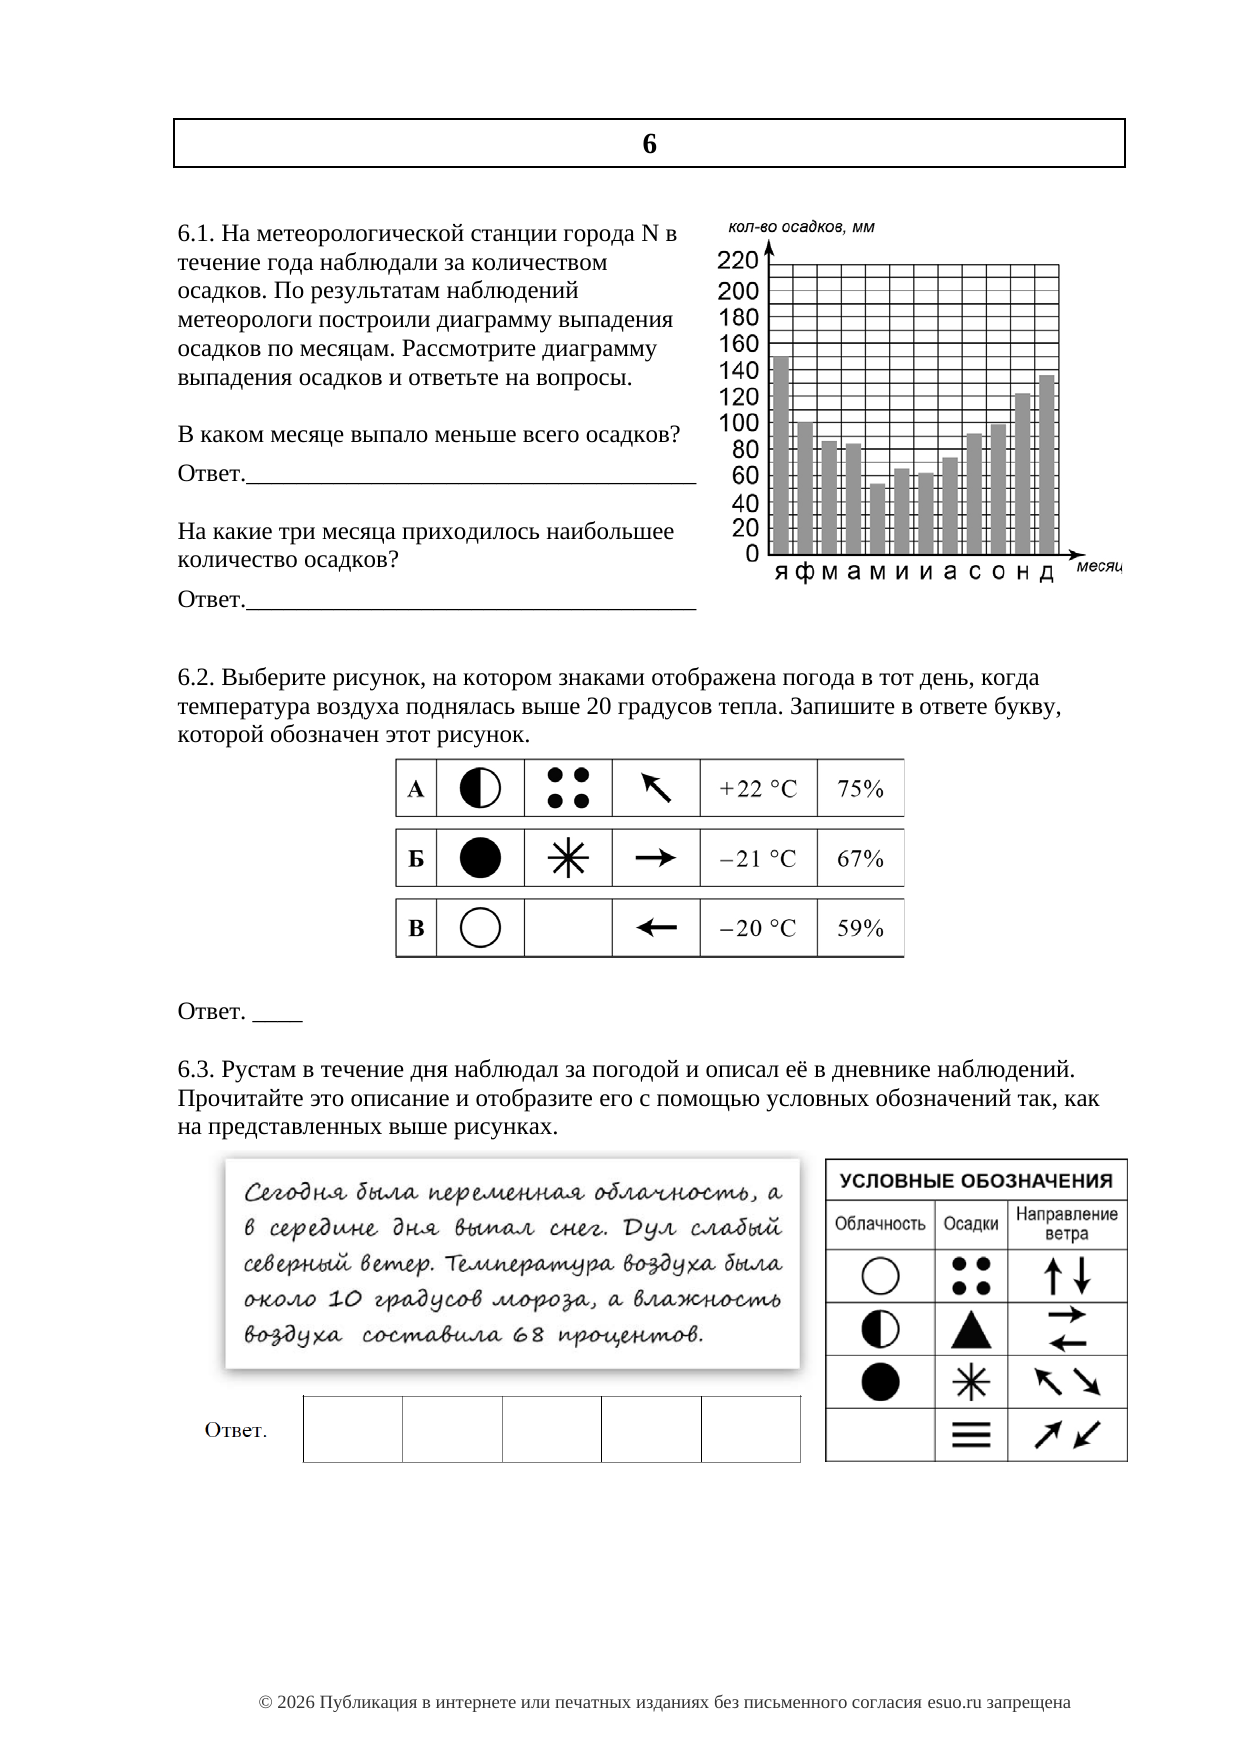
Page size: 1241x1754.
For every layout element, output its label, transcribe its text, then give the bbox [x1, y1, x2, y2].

text 6.2. Выберите рисунок, на котором знаками отображена погода в тот день, когда температура воздуха поднялась выше 20 градусов тепла. Запишите в ответе букву, которой обозначен этот рисунок. [177, 662, 1122, 748]
text 6.1. На метеорологической станции города N в течение года наблюдали за количеством осадков. По результатам наблюдений метеорологи построили диаграмму выпадения осадков по месяцам. Рассмотрите диаграмму выпадения осадков и ответьте на вопросы. В каком месяце выпало меньше всего осадков? [177, 218, 717, 448]
picture [395, 758, 905, 958]
text Ответ.____________________________________ На какие три месяца приходилось наибольшее количество осадков? [177, 458, 717, 573]
picture [196, 1150, 1142, 1476]
text Ответ. ____ 6.3. Рустам в течение дня наблюдал за погодой и описал её в дневнике наблюдений. Прочитайте это описание и отобразите его с помощью условных обозначений так, как на представленных выше рисунках. [177, 968, 1122, 1140]
text Ответ.____________________________________ [177, 584, 1122, 612]
subtitle 6 [175, 120, 1124, 166]
picture [717, 217, 1123, 586]
